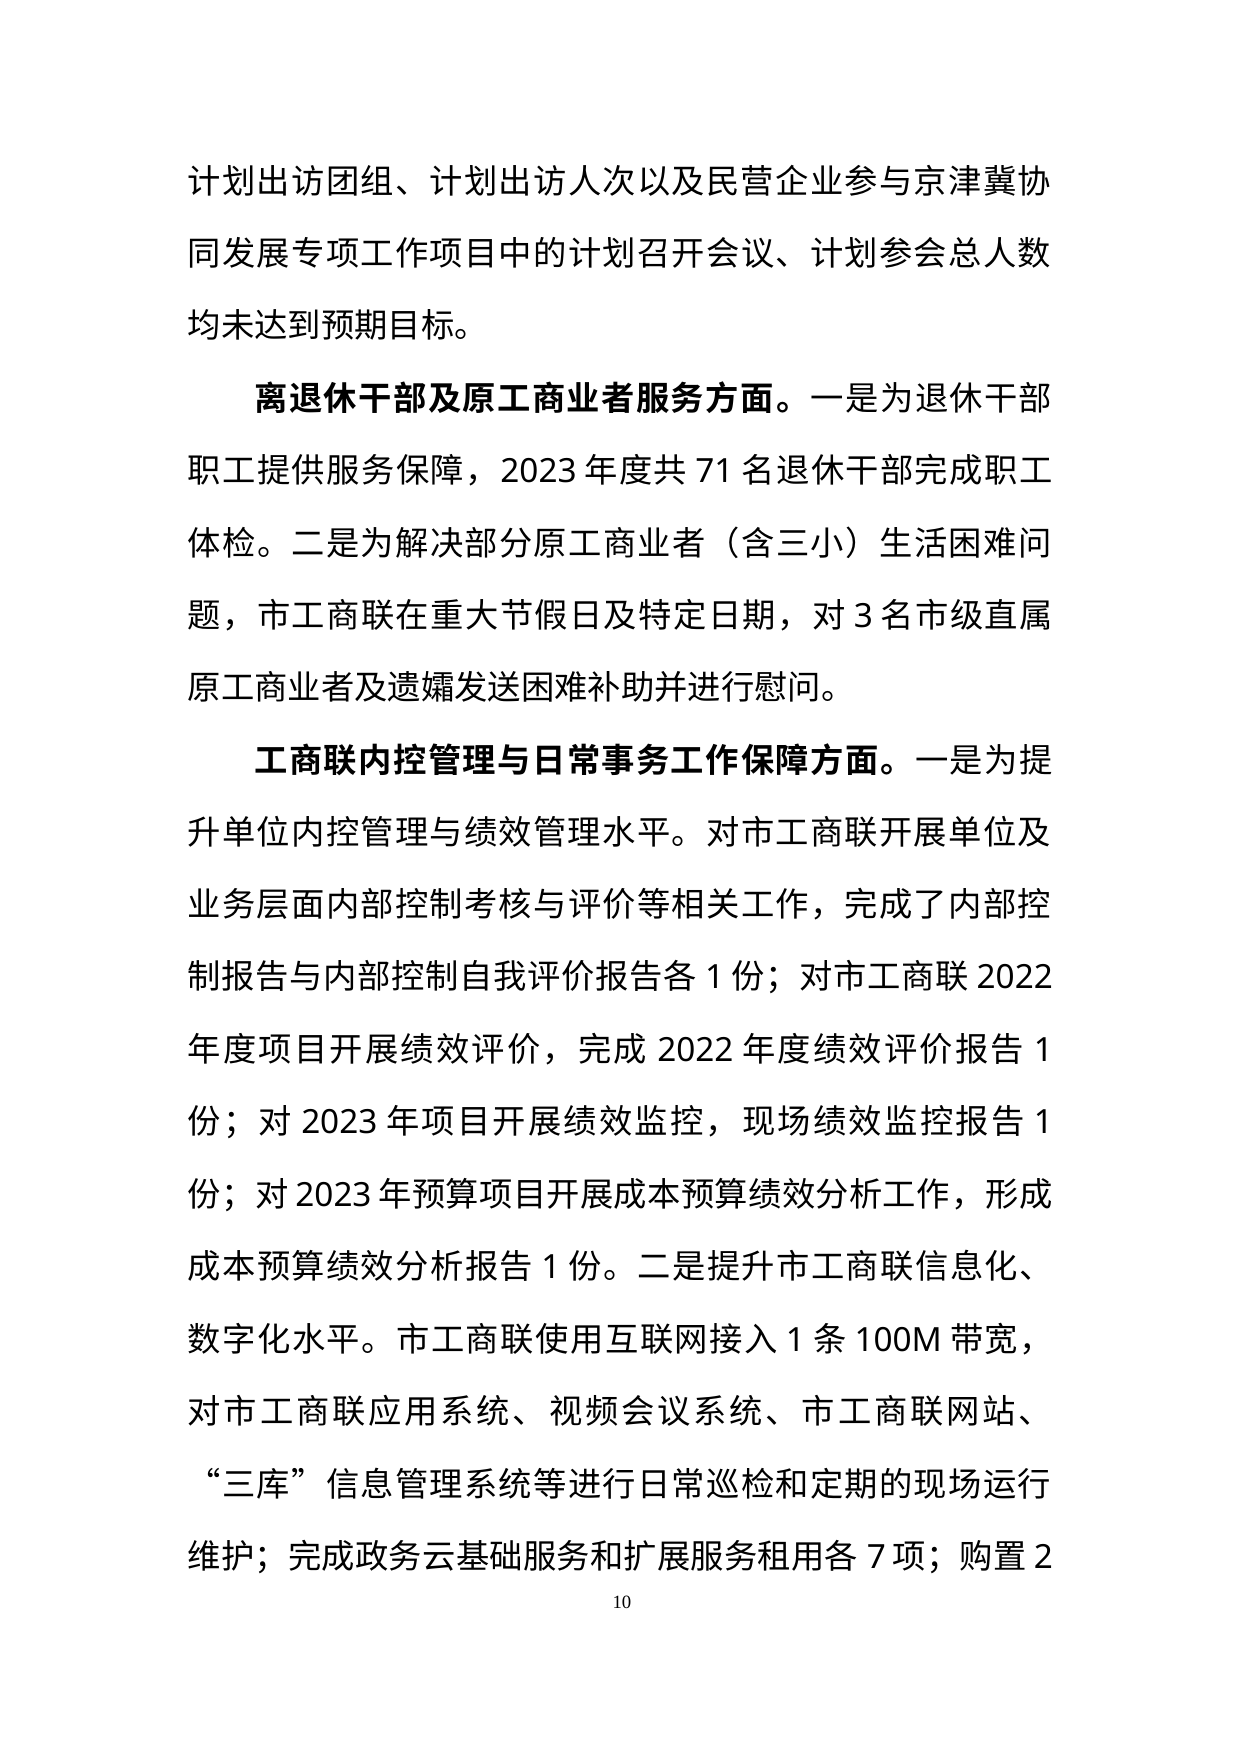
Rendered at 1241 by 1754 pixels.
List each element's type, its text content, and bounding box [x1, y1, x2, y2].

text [187, 155, 1053, 347]
text 离退休干部及原工商业者服务方面。一是为退休干部职工提供服务保障，2023年度共71名退休干部完成职工体检。二是为解决部分原工商业者（含三小）生活困难问题，市工商联在重大节假日及特定日期，对3名市级直属原工商业者及遗孀发送困难补助并进行慰问。 [187, 372, 1053, 709]
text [187, 733, 1053, 1578]
